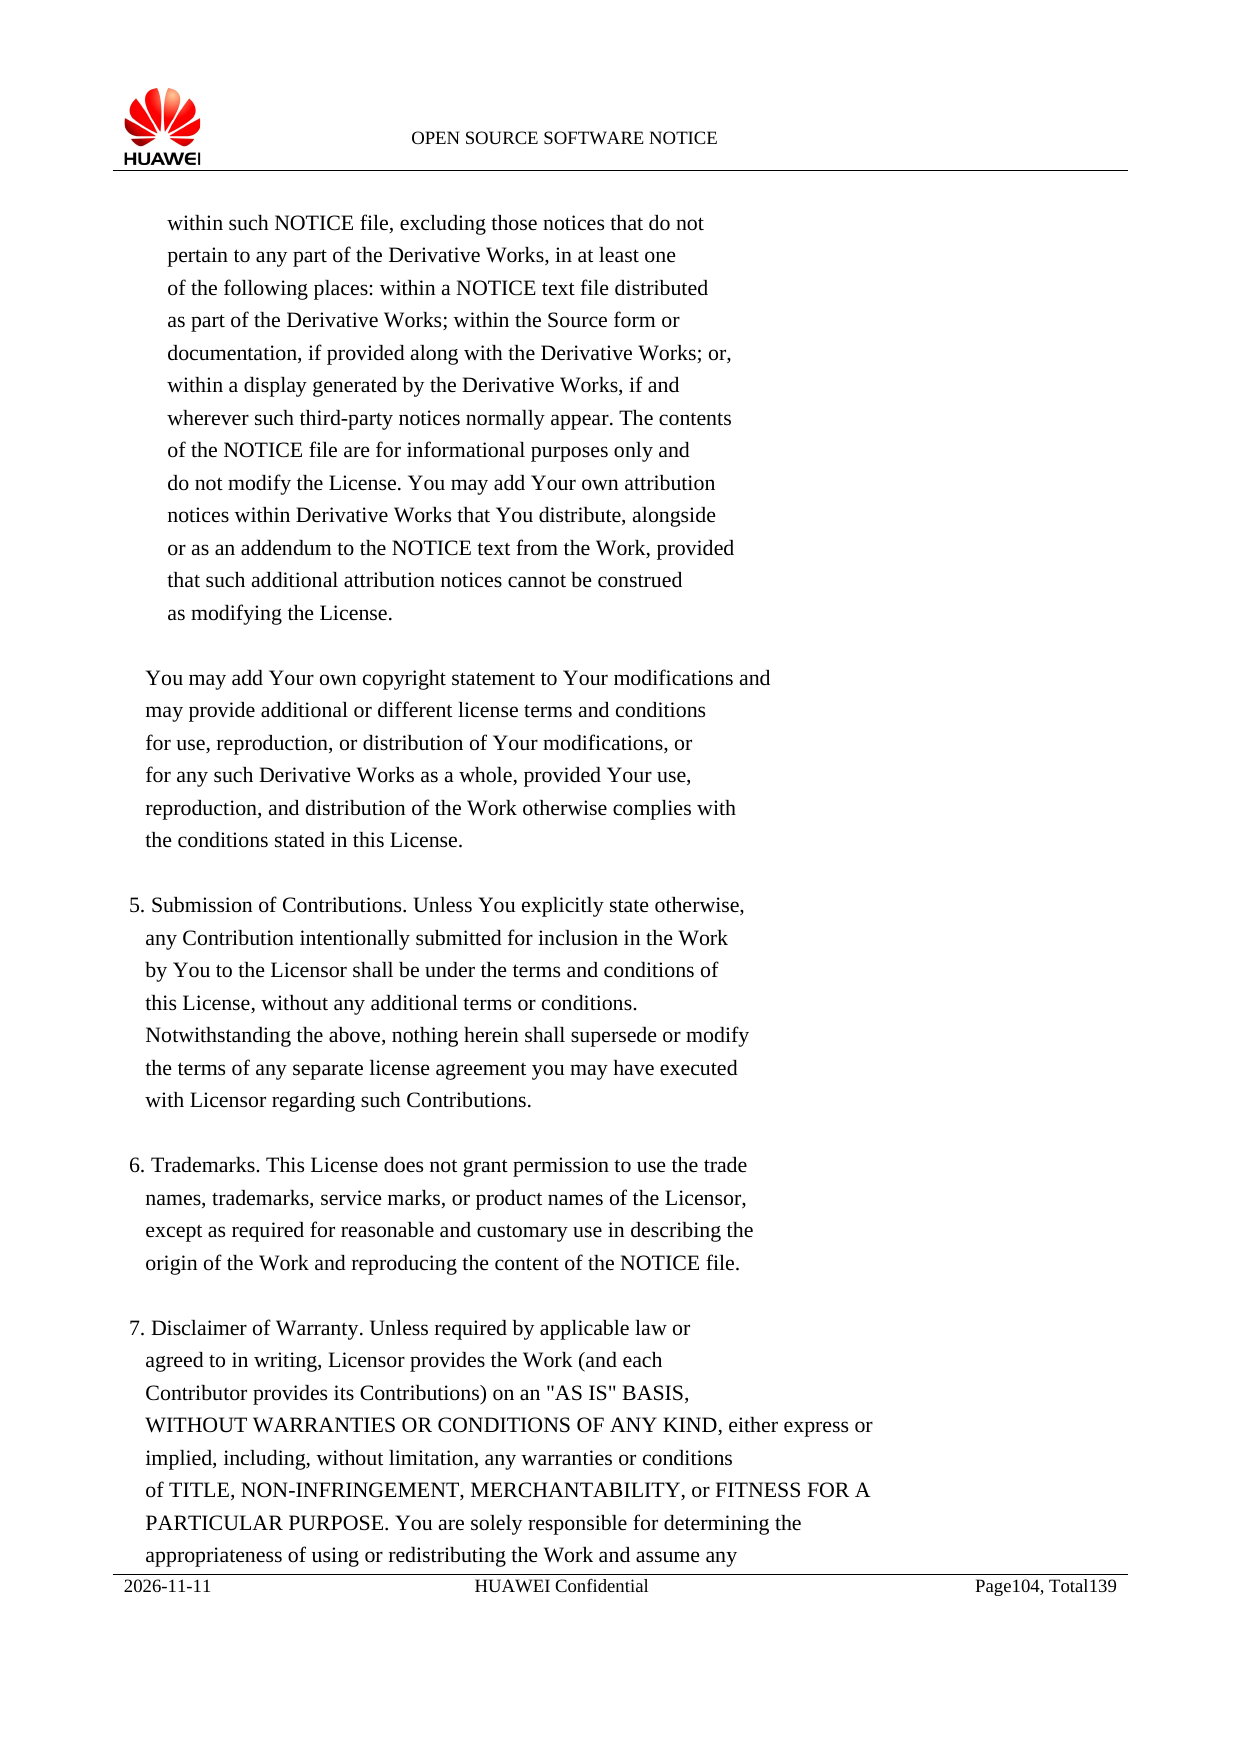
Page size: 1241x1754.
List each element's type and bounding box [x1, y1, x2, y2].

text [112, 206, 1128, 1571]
picture [124, 88, 201, 165]
